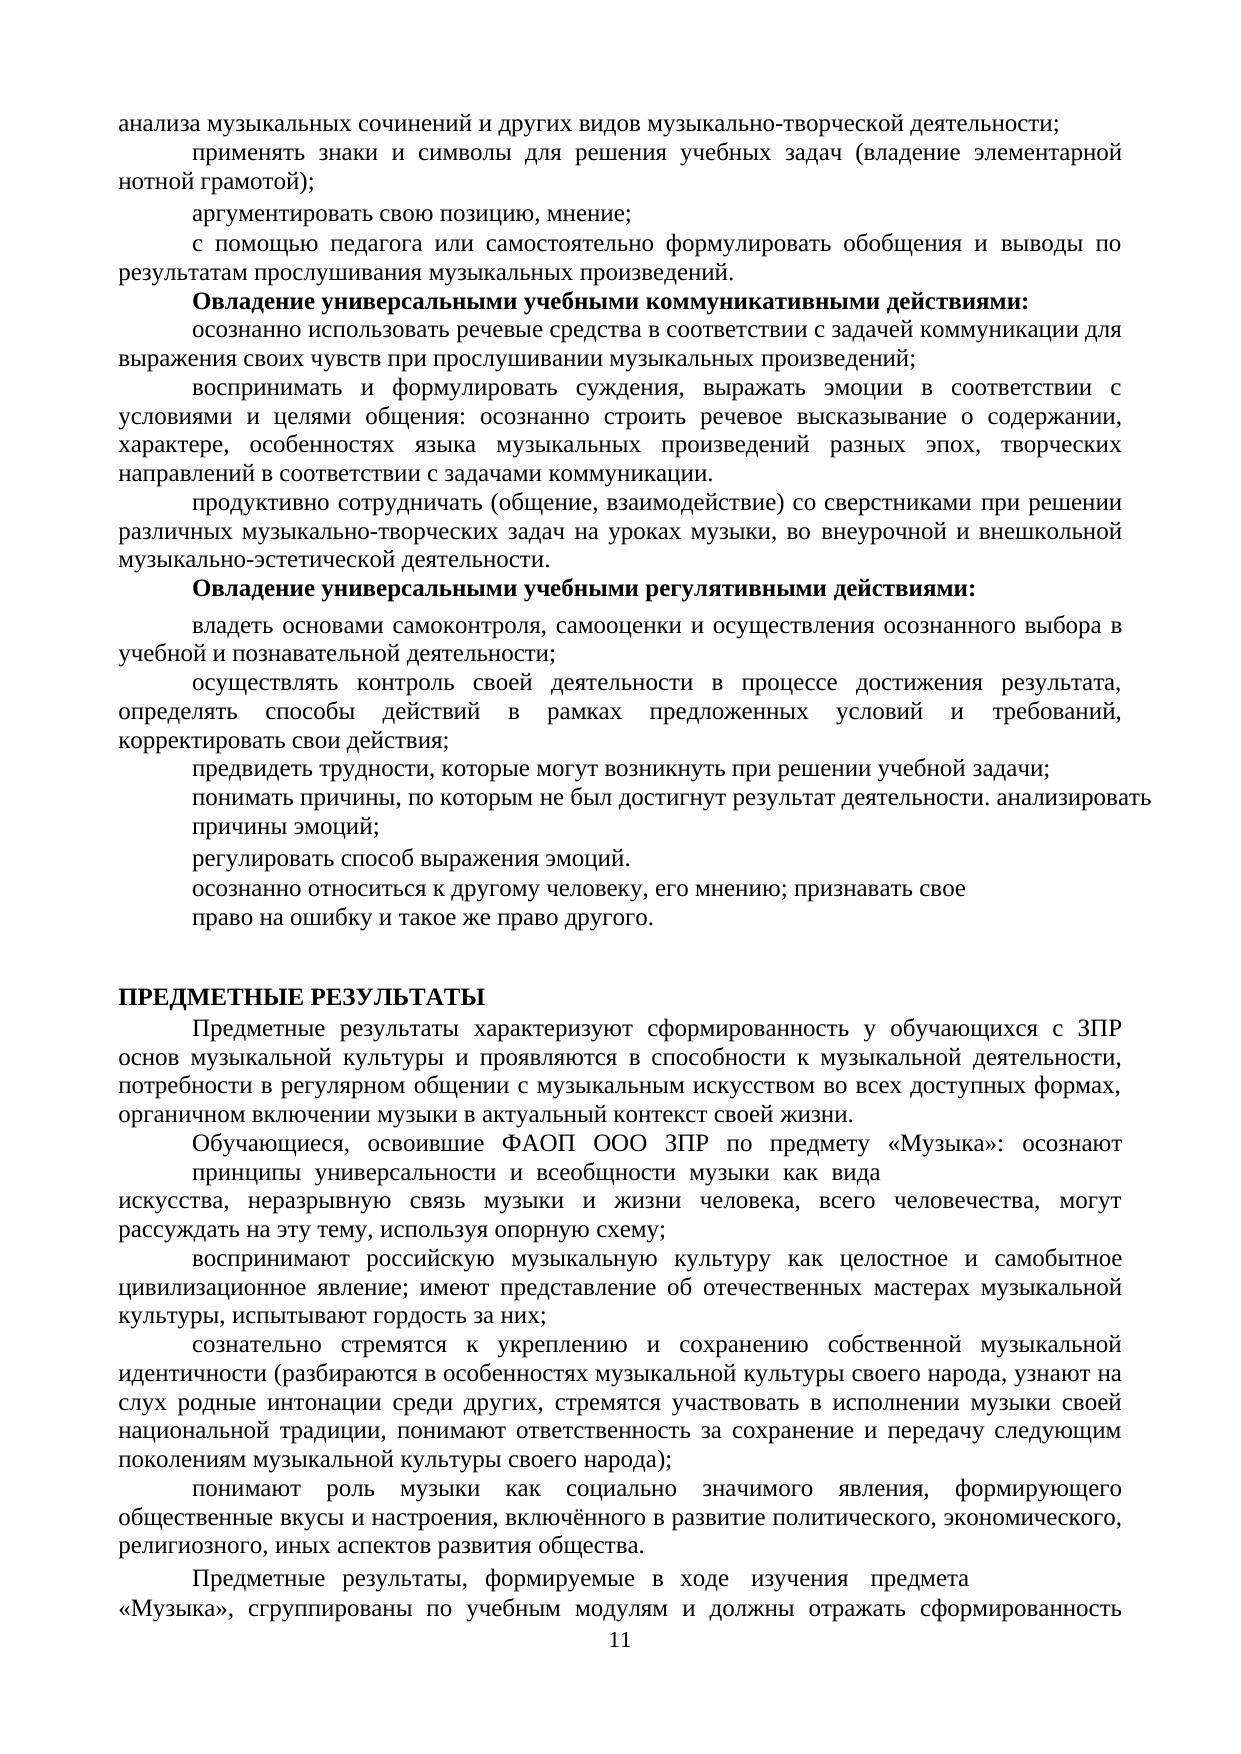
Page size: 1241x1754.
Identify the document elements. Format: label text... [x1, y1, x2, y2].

text регулировать способ выражения эмоций. [192, 840, 1165, 873]
text искусства, неразрывную связь музыки и жизни человека, всего человечества, могут рассуждать на эту тему, используя опорную схему; [118, 1186, 1121, 1243]
subtitle Овладение универсальными учебными регулятивными действиями: [192, 573, 1165, 602]
text воспринимать и формулировать суждения, выражать эмоции в соответствии с условиями и целями общения: осознанно строить речевое высказывание о содержании, характере, особенностях языка музыкальных произведений разных эпох, творческих направлений в соответствии с задачами коммуникации. [118, 372, 1122, 487]
text понимают роль музыки как социально значимого явления, формирующего общественные вкусы и настроения, включённого в развитие политического, экономического, религиозного, иных аспектов развития общества. [118, 1473, 1122, 1559]
text Обучающиеся, освоившие ФАОП ООО ЗПР по предмету «Музыка»: осознают принципы универсальности и всеобщности музыки как вида [192, 1128, 1122, 1186]
text сознательно стремятся к укреплению и сохранению собственной музыкальной идентичности (разбираются в особенностях музыкальной культуры своего народа, узнают на слух родные интонации среди других, стремятся участвовать в исполнении музыки своей национальной традиции, понимают ответственность за сохранение и передачу следующим поколениям музыкальной культуры своего народа); [118, 1329, 1122, 1473]
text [118, 1593, 1122, 1622]
text осознанно использовать речевые средства в соответствии с задачей коммуникации для выражения своих чувств при прослушивании музыкальных произведений; [118, 314, 1122, 372]
text продуктивно сотрудничать (общение, взаимодействие) со сверстниками при решении различных музыкально-творческих задач на уроках музыки, во внеурочной и внешкольной музыкально-эстетической деятельности. [118, 487, 1122, 573]
text предвидеть трудности, которые могут возникнуть при решении учебной задачи; [118, 753, 1121, 782]
text применять знаки и символы для решения учебных задач (владение элементарной нотной грамотой); [118, 137, 1122, 195]
text с помощью педагога или самостоятельно формулировать обобщения и выводы по результатам прослушивания музыкальных произведений. [118, 228, 1121, 286]
text осознанно относиться к другому человеку, его мнению; признавать свое право на ошибку и такое же право другого. [192, 873, 1023, 931]
text Предметные результаты характеризуют сформированность у обучающихся с ЗПР основ музыкальной культуры и проявляются в способности к музыкальной деятельности, потребности в регулярном общении с музыкальным искусством во всех доступных формах, органичном включении музыки в актуальный контекст своей жизни. [118, 1013, 1122, 1128]
text Предметные результаты, формируемые в ходе изучения предмета [192, 1559, 1165, 1593]
text воспринимают российскую музыкальную культуру как целостное и самобытное цивилизационное явление; имеют представление об отечественных мастерах музыкальной культуры, испытывают гордость за них; [118, 1243, 1122, 1329]
subtitle Овладение универсальными учебными коммуникативными действиями: [118, 286, 1122, 314]
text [118, 108, 1122, 137]
text понимать причины, по которым не был достигнут результат деятельности. анализировать причины эмоций; [192, 782, 1165, 840]
subtitle ПРЕДМЕТНЫЕ РЕЗУЛЬТАТЫ [118, 982, 1165, 1011]
text владеть основами самоконтроля, самооценки и осуществления осознанного выбора в учебной и познавательной деятельности; [118, 610, 1122, 667]
text осуществлять контроль своей деятельности в процессе достижения результата, определять способы действий в рамках предложенных условий и требований, корректировать свои действия; [118, 667, 1122, 753]
text аргументировать свою позицию, мнение; [192, 195, 1165, 228]
